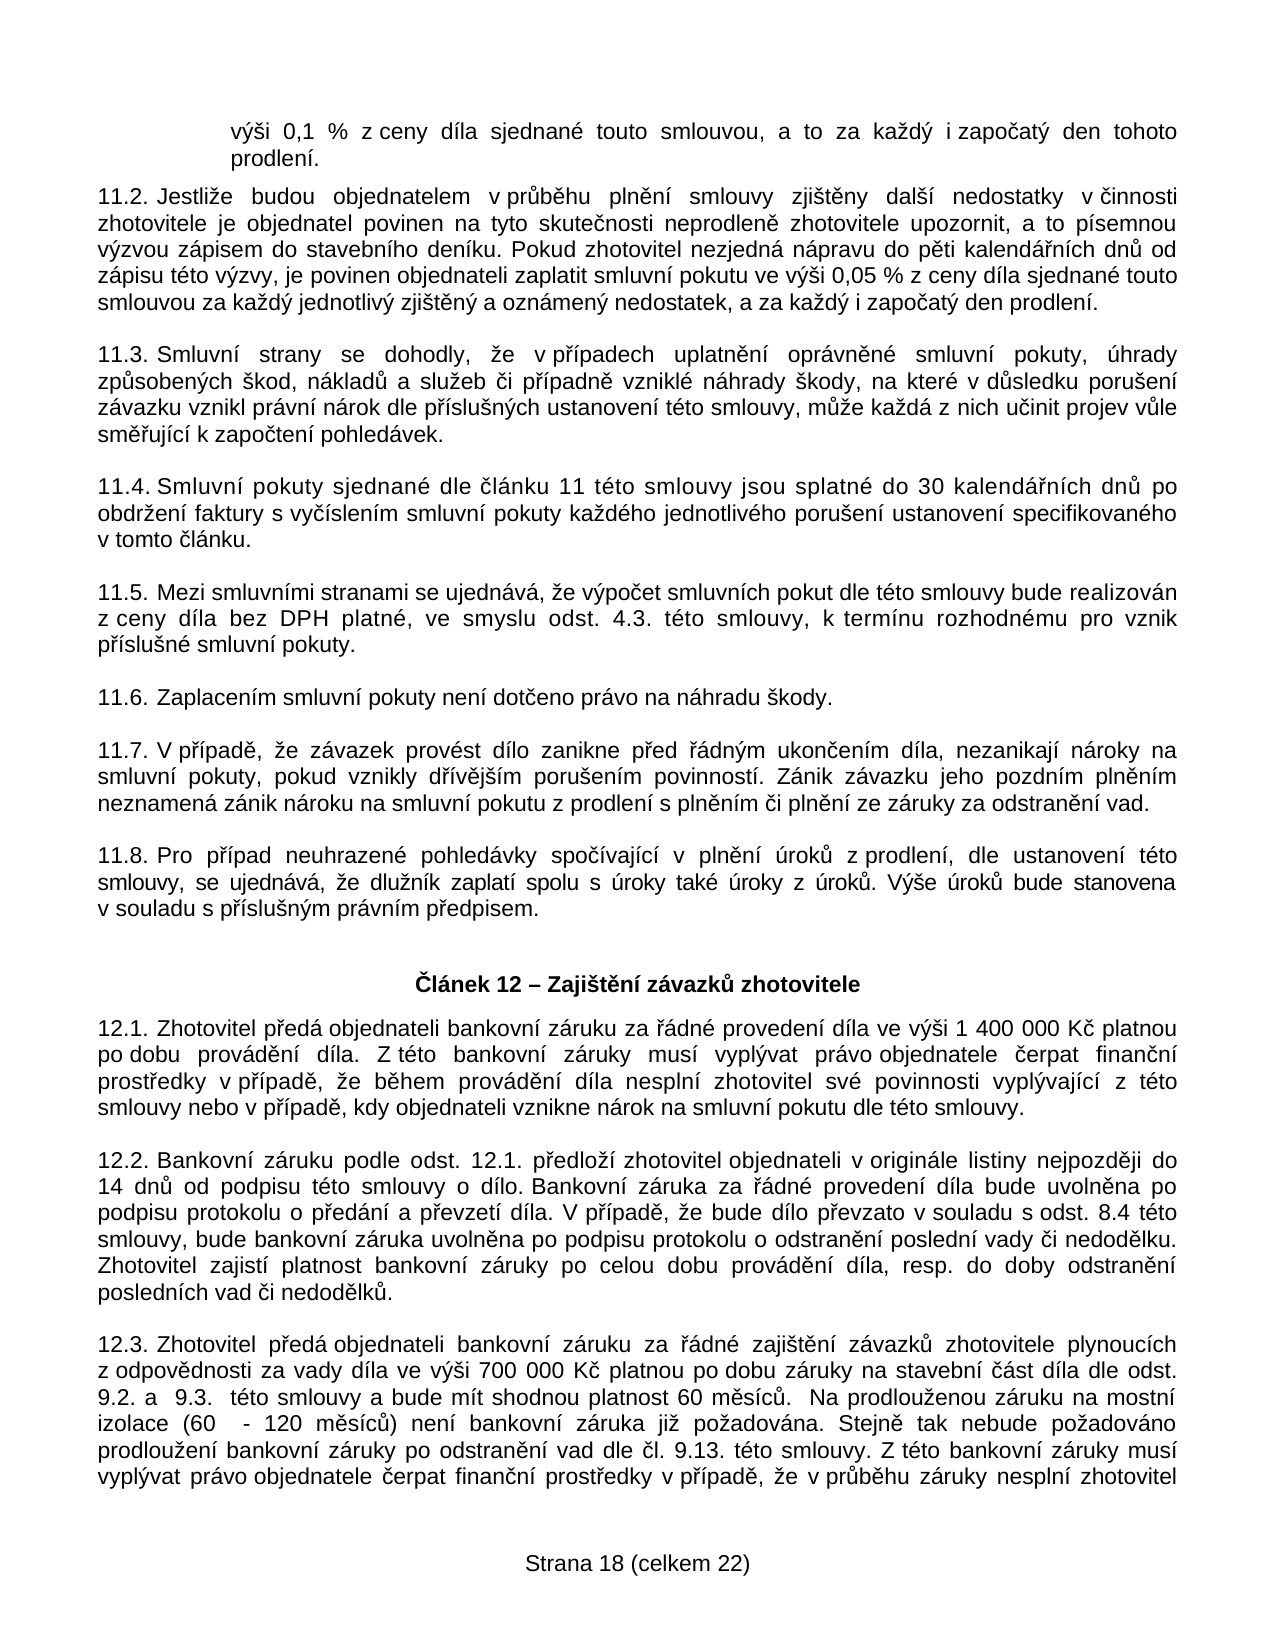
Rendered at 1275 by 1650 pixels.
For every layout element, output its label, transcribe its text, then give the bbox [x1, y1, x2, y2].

list Bankovní záruku podle odst. 12.1. předloží zhotovitel objednateli v originále listiny nejpozději do 14 dnů od podpisu této smlouvy o dílo. Bankovní záruka za řádné provedení díla bude uvolněna po podpisu protokolu o předání a převzetí díla. V případě, že bude dílo převzato v souladu s odst. 8.4 této smlouvy, bude bankovní záruka uvolněna po podpisu protokolu o odstranění poslední vady či nedodělku. Zhotovitel zajistí platnost bankovní záruky po celou dobu provádění díla, resp. do doby odstranění posledních vad či nedodělků. [97, 1147, 1177, 1305]
text Článek 12 – Zajištění závazků zhotovitele [97, 971, 1177, 998]
list Jestliže budou objednatelem v průběhu plnění smlouvy zjištěny další nedostatky v činnosti zhotovitele je objednatel povinen na tyto skutečnosti neprodleně zhotovitele upozornit, a to písemnou výzvou zápisem do stavebního deníku. Pokud zhotovitel nezjedná nápravu do pěti kalendářních dnů od zápisu této výzvy, je povinen objednateli zaplatit smluvní pokutu ve výši 0,05 % z ceny díla sjednané touto smlouvou za každý jednotlivý zjištěný a oznámený nedostatek, a za každý i započatý den prodlení. [97, 183, 1177, 315]
list Zaplacením smluvní pokuty není dotčeno právo na náhradu škody. [97, 684, 1177, 710]
list Mezi smluvními stranami se ujednává, že výpočet smluvních pokut dle této smlouvy bude realizován z ceny díla bez DPH platné, ve smyslu odst. 4.3. této smlouvy, k termínu rozhodnému pro vznik příslušné smluvní pokuty. [97, 579, 1177, 658]
list Zhotovitel předá objednateli bankovní záruku za řádné provedení díla ve výši 1 400 000 Kč platnou po dobu provádění díla. Z této bankovní záruky musí vyplývat právo objednatele čerpat finanční prostředky v případě, že během provádění díla nesplní zhotovitel své povinnosti vyplývající z této smlouvy nebo v případě, kdy objednateli vznikne nárok na smluvní pokutu dle této smlouvy. [97, 1015, 1177, 1120]
list Smluvní pokuty sjednané dle článku 11 této smlouvy jsou splatné do 30 kalendářních dnů po obdržení faktury s vyčíslením smluvní pokuty každého jednotlivého porušení ustanovení specifikovaného v tomto článku. [97, 473, 1177, 552]
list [97, 1331, 1177, 1489]
list Smluvní strany se dohodly, že v případech uplatnění oprávněné smluvní pokuty, úhrady způsobených škod, nákladů a služeb či případně vzniklé náhrady škody, na které v důsledku porušení závazku vznikl právní nárok dle příslušných ustanovení této smlouvy, může každá z nich učinit projev vůle směřující k započtení pohledávek. [97, 341, 1177, 447]
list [142, 118, 1177, 171]
list V případě, že závazek provést dílo zanikne před řádným ukončením díla, nezanikají nároky na smluvní pokuty, pokud vznikly dřívějším porušením povinností. Zánik závazku jeho pozdním plněním neznamená zánik nároku na smluvní pokutu z prodlení s plněním či plnění ze záruky za odstranění vad. [97, 737, 1177, 816]
list Pro případ neuhrazené pohledávky spočívající v plnění úroků z prodlení, dle ustanovení této smlouvy, se ujednává, že dlužník zaplatí spolu s úroky také úroky z úroků. Výše úroků bude stanovena v souladu s příslušným právním předpisem. [97, 842, 1177, 921]
